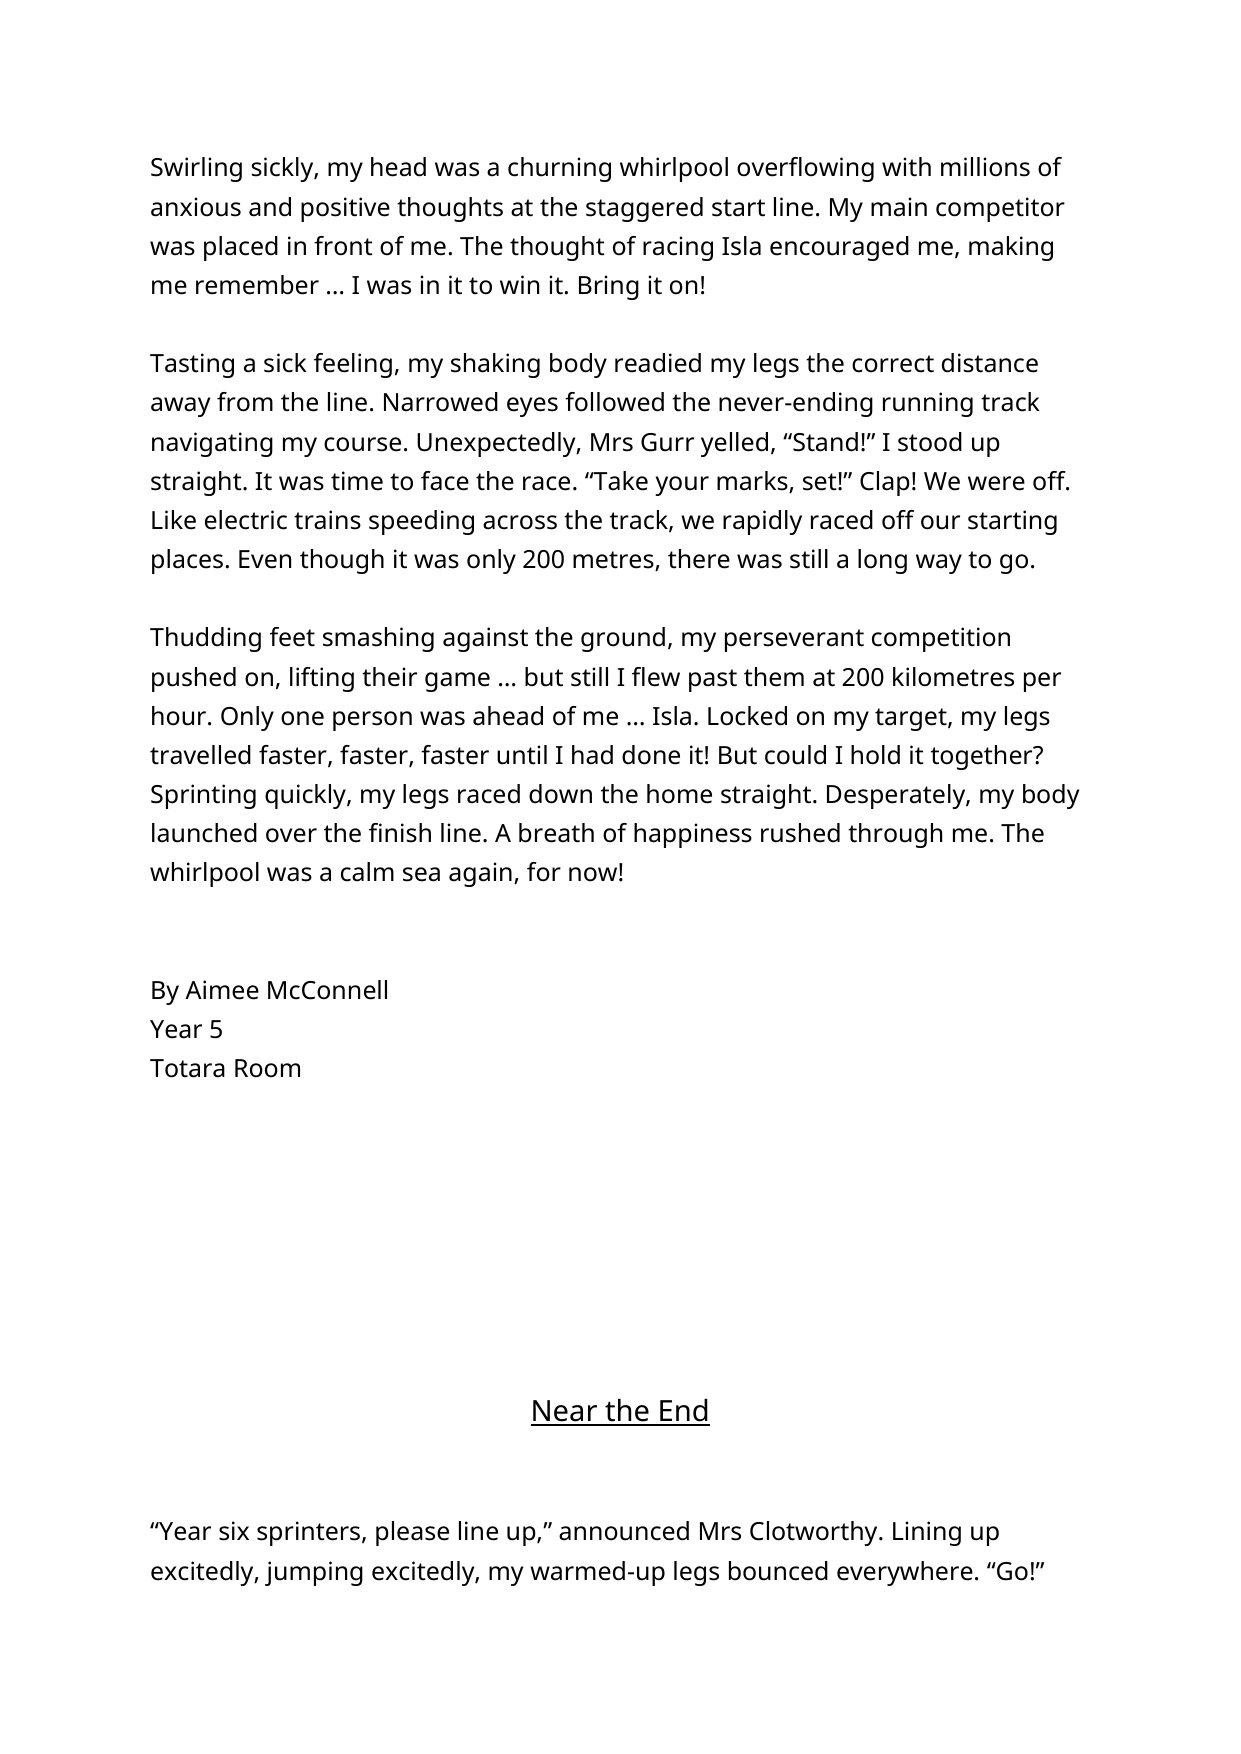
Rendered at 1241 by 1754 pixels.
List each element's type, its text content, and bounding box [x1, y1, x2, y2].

text Totara Room [150, 1051, 1090, 1085]
text Thudding feet smashing against the ground, my perseverant competition pushed on, lifting their game … but still I flew past them at 200 kilometres per hour. Only one person was ahead of me … Isla. Locked on my target, my legs travelled faster, faster, faster until I had done it! But could I hold it together? Sprinting quickly, my legs raced down the home straight. Desperately, my body launched over the finish line. A breath of happiness rushed through me. The whirlpool was a calm sea again, for now! [150, 620, 1090, 889]
text By Aimee McConnell [150, 972, 1090, 1007]
text Year 5 [150, 1012, 1090, 1046]
text Near the End [150, 1390, 1090, 1430]
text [150, 1514, 1090, 1587]
text Swirling sickly, my head was a churning whirlpool overflowing with millions of anxious and positive thoughts at the staggered start line. My main competitor was placed in front of me. The thought of racing Isla encouraged me, making me remember … I was in it to win it. Bring it on! [150, 150, 1090, 302]
text Tasting a sick feeling, my shaking body readied my legs the correct distance away from the line. Narrowed eyes followed the never-ending running track navigating my course. Unexpectedly, Mrs Gurr yelled, “Stand!” I stood up straight. It was time to face the race. “Take your marks, set!” Clap! We were off. Like electric trains speeding across the track, we rapidly raced off our starting places. Even though it was only 200 metres, there was still a long way to go. [150, 346, 1090, 576]
